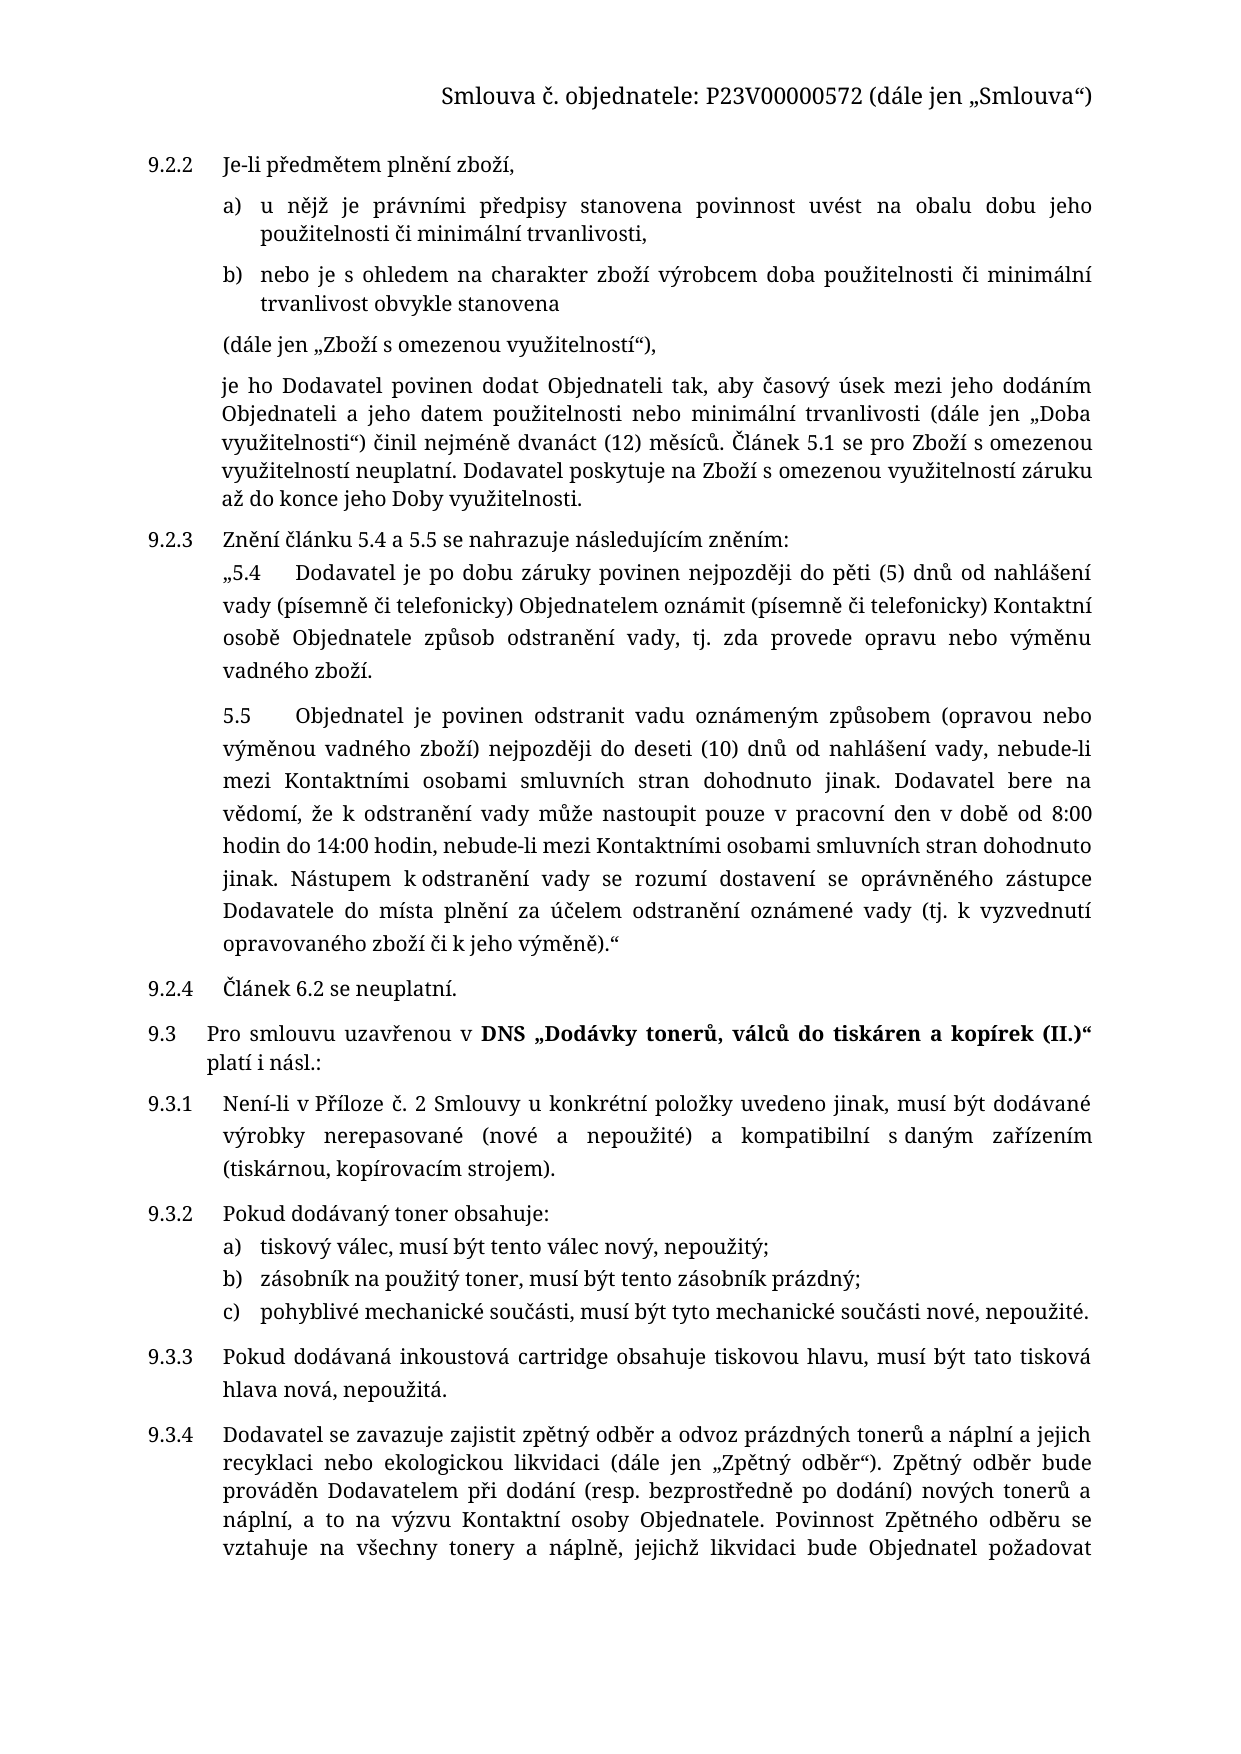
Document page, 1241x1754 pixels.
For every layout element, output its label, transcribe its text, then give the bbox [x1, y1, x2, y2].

list Článek 6.2 se neuplatní. [148, 974, 1093, 1003]
text je ho Dodavatel povinen dodat Objednateli tak, aby časový úsek mezi jeho dodáním Objednateli a jeho datem použitelnosti nebo minimální trvanlivosti (dále jen „Doba využitelnosti“) činil nejméně dvanáct (12) měsíců. Článek 5.1 se pro Zboží s omezenou využitelností neuplatní. Dodavatel poskytuje na Zboží s omezenou využitelností záruku až do konce jeho Doby využitelnosti. [221, 371, 1093, 513]
list u nějž je právními předpisy stanovena povinnost uvést na obalu dobu jeho použitelnosti či minimální trvanlivosti, [223, 191, 1093, 248]
list pohyblivé mechanické součásti, musí být tyto mechanické součásti nové, nepoužité. [223, 1297, 1093, 1325]
list nebo je s ohledem na charakter zboží výrobcem doba použitelnosti či minimální trvanlivost obvykle stanovena [223, 261, 1093, 317]
list Není-li v Příloze č. 2 Smlouvy u konkrétní položky uvedeno jinak, musí být dodávané výrobky nerepasované (nové a nepoužité) a kompatibilní s daným zařízením (tiskárnou, kopírovacím strojem). [148, 1089, 1093, 1182]
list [148, 1420, 1093, 1562]
list tiskový válec, musí být tento válec nový, nepoužitý; [223, 1232, 1093, 1260]
list 5.5 Objednatel je povinen odstranit vadu oznámeným způsobem (opravou nebo výměnou vadného zboží) nejpozději do deseti (10) dnů od nahlášení vady, nebude-li mezi Kontaktními osobami smluvních stran dohodnuto jinak. Dodavatel bere na vědomí, že k odstranění vady může nastoupit pouze v pracovní den v době od 8:00 hodin do 14:00 hodin, nebude-li mezi Kontaktními osobami smluvních stran dohodnuto jinak. Nástupem k odstranění vady se rozumí dostavení se oprávněného zástupce Dodavatele do místa plnění za účelem odstranění oznámené vady (tj. k vyzvednutí opravovaného zboží či k jeho výměně).“ [223, 701, 1093, 958]
list Znění článku 5.4 a 5.5 se nahrazuje následujícím zněním: [148, 526, 1093, 554]
list „5.4 Dodavatel je po dobu záruky povinen nejpozději do pěti (5) dnů od nahlášení vady (písemně či telefonicky) Objednatelem oznámit (písemně či telefonicky) Kontaktní osobě Objednatele způsob odstranění vady, tj. zda provede opravu nebo výměnu vadného zboží. [223, 558, 1093, 684]
list Pokud dodávaný toner obsahuje: [148, 1199, 1093, 1228]
list Je-li předmětem plnění zboží, [148, 150, 1093, 179]
text (dále jen „Zboží s omezenou využitelností“), [223, 330, 1093, 358]
list Pro smlouvu uzavřenou v DNS „Dodávky tonerů, válců do tiskáren a kopírek (II.)“ platí i násl.: [148, 1019, 1093, 1076]
list Pokud dodávaná inkoustová cartridge obsahuje tiskovou hlavu, musí být tato tisková hlava nová, nepoužitá. [148, 1342, 1093, 1403]
list zásobník na použitý toner, musí být tento zásobník prázdný; [223, 1264, 1093, 1293]
